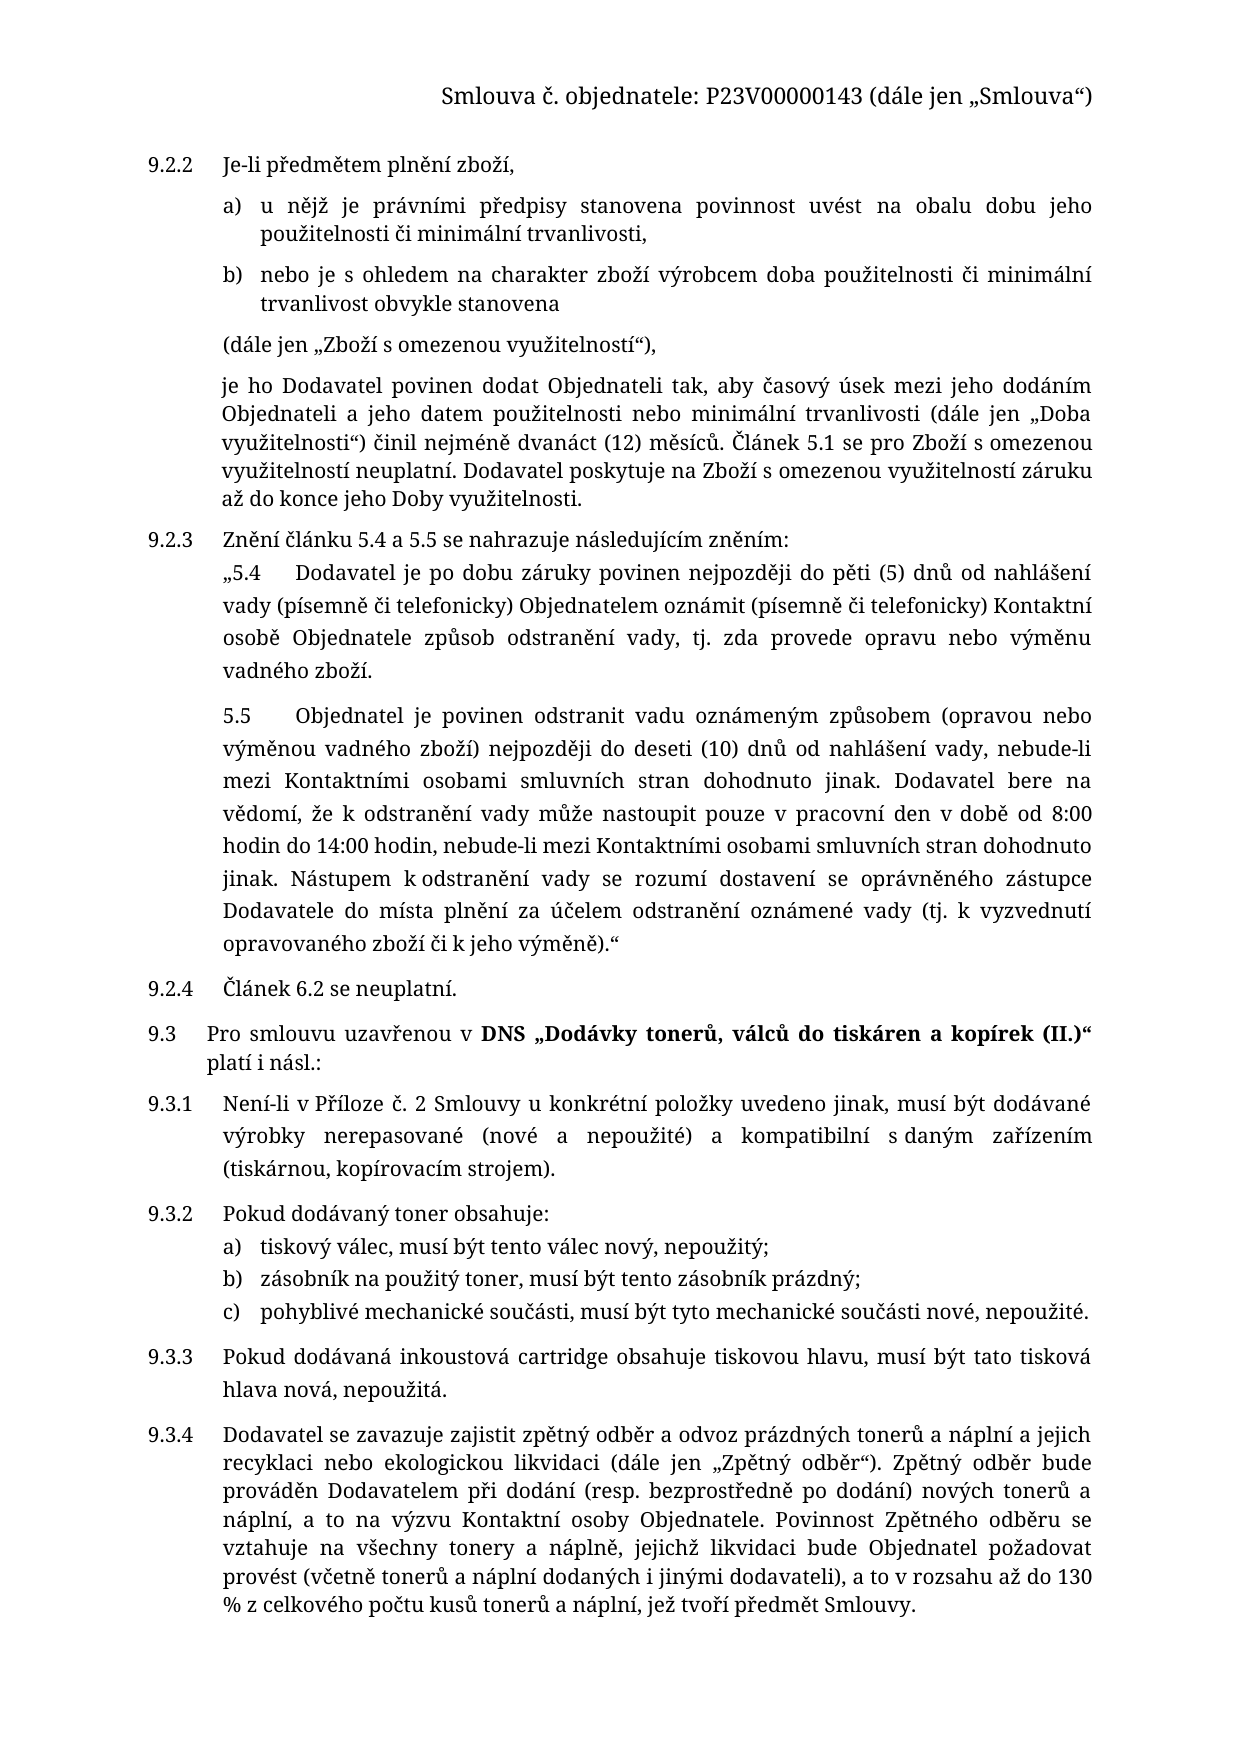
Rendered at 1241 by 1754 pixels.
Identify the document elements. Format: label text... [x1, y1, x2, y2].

text je ho Dodavatel povinen dodat Objednateli tak, aby časový úsek mezi jeho dodáním Objednateli a jeho datem použitelnosti nebo minimální trvanlivosti (dále jen „Doba využitelnosti“) činil nejméně dvanáct (12) měsíců. Článek 5.1 se pro Zboží s omezenou využitelností neuplatní. Dodavatel poskytuje na Zboží s omezenou využitelností záruku až do konce jeho Doby využitelnosti. [221, 371, 1093, 513]
list u nějž je právními předpisy stanovena povinnost uvést na obalu dobu jeho použitelnosti či minimální trvanlivosti, [223, 191, 1093, 248]
list tiskový válec, musí být tento válec nový, nepoužitý; [223, 1232, 1093, 1260]
list zásobník na použitý toner, musí být tento zásobník prázdný; [223, 1264, 1093, 1293]
list Dodavatel se zavazuje zajistit zpětný odběr a odvoz prázdných tonerů a náplní a jejich recyklaci nebo ekologickou likvidaci (dále jen „Zpětný odběr“). Zpětný odběr bude prováděn Dodavatelem při dodání (resp. bezprostředně po dodání) nových tonerů a náplní, a to na výzvu Kontaktní osoby Objednatele. Povinnost Zpětného odběru se vztahuje na všechny tonery a náplně, jejichž likvidaci bude Objednatel požadovat provést (včetně tonerů a náplní dodaných i jinými dodavateli), a to v rozsahu až do 130 % z celkového počtu kusů tonerů a náplní, jež tvoří předmět Smlouvy. [148, 1420, 1093, 1619]
list pohyblivé mechanické součásti, musí být tyto mechanické součásti nové, nepoužité. [223, 1297, 1093, 1325]
list Pokud dodávaný toner obsahuje: [148, 1199, 1093, 1228]
list Je-li předmětem plnění zboží, [148, 150, 1093, 179]
list Znění článku 5.4 a 5.5 se nahrazuje následujícím zněním: [148, 526, 1093, 554]
list Pokud dodávaná inkoustová cartridge obsahuje tiskovou hlavu, musí být tato tisková hlava nová, nepoužitá. [148, 1342, 1093, 1403]
list nebo je s ohledem na charakter zboží výrobcem doba použitelnosti či minimální trvanlivost obvykle stanovena [223, 261, 1093, 317]
text (dále jen „Zboží s omezenou využitelností“), [223, 330, 1093, 358]
list Není-li v Příloze č. 2 Smlouvy u konkrétní položky uvedeno jinak, musí být dodávané výrobky nerepasované (nové a nepoužité) a kompatibilní s daným zařízením (tiskárnou, kopírovacím strojem). [148, 1089, 1093, 1182]
list Pro smlouvu uzavřenou v DNS „Dodávky tonerů, válců do tiskáren a kopírek (II.)“ platí i násl.: [148, 1019, 1093, 1076]
list „5.4 Dodavatel je po dobu záruky povinen nejpozději do pěti (5) dnů od nahlášení vady (písemně či telefonicky) Objednatelem oznámit (písemně či telefonicky) Kontaktní osobě Objednatele způsob odstranění vady, tj. zda provede opravu nebo výměnu vadného zboží. [223, 558, 1093, 684]
list 5.5 Objednatel je povinen odstranit vadu oznámeným způsobem (opravou nebo výměnou vadného zboží) nejpozději do deseti (10) dnů od nahlášení vady, nebude-li mezi Kontaktními osobami smluvních stran dohodnuto jinak. Dodavatel bere na vědomí, že k odstranění vady může nastoupit pouze v pracovní den v době od 8:00 hodin do 14:00 hodin, nebude-li mezi Kontaktními osobami smluvních stran dohodnuto jinak. Nástupem k odstranění vady se rozumí dostavení se oprávněného zástupce Dodavatele do místa plnění za účelem odstranění oznámené vady (tj. k vyzvednutí opravovaného zboží či k jeho výměně).“ [223, 701, 1093, 958]
list Článek 6.2 se neuplatní. [148, 974, 1093, 1003]
